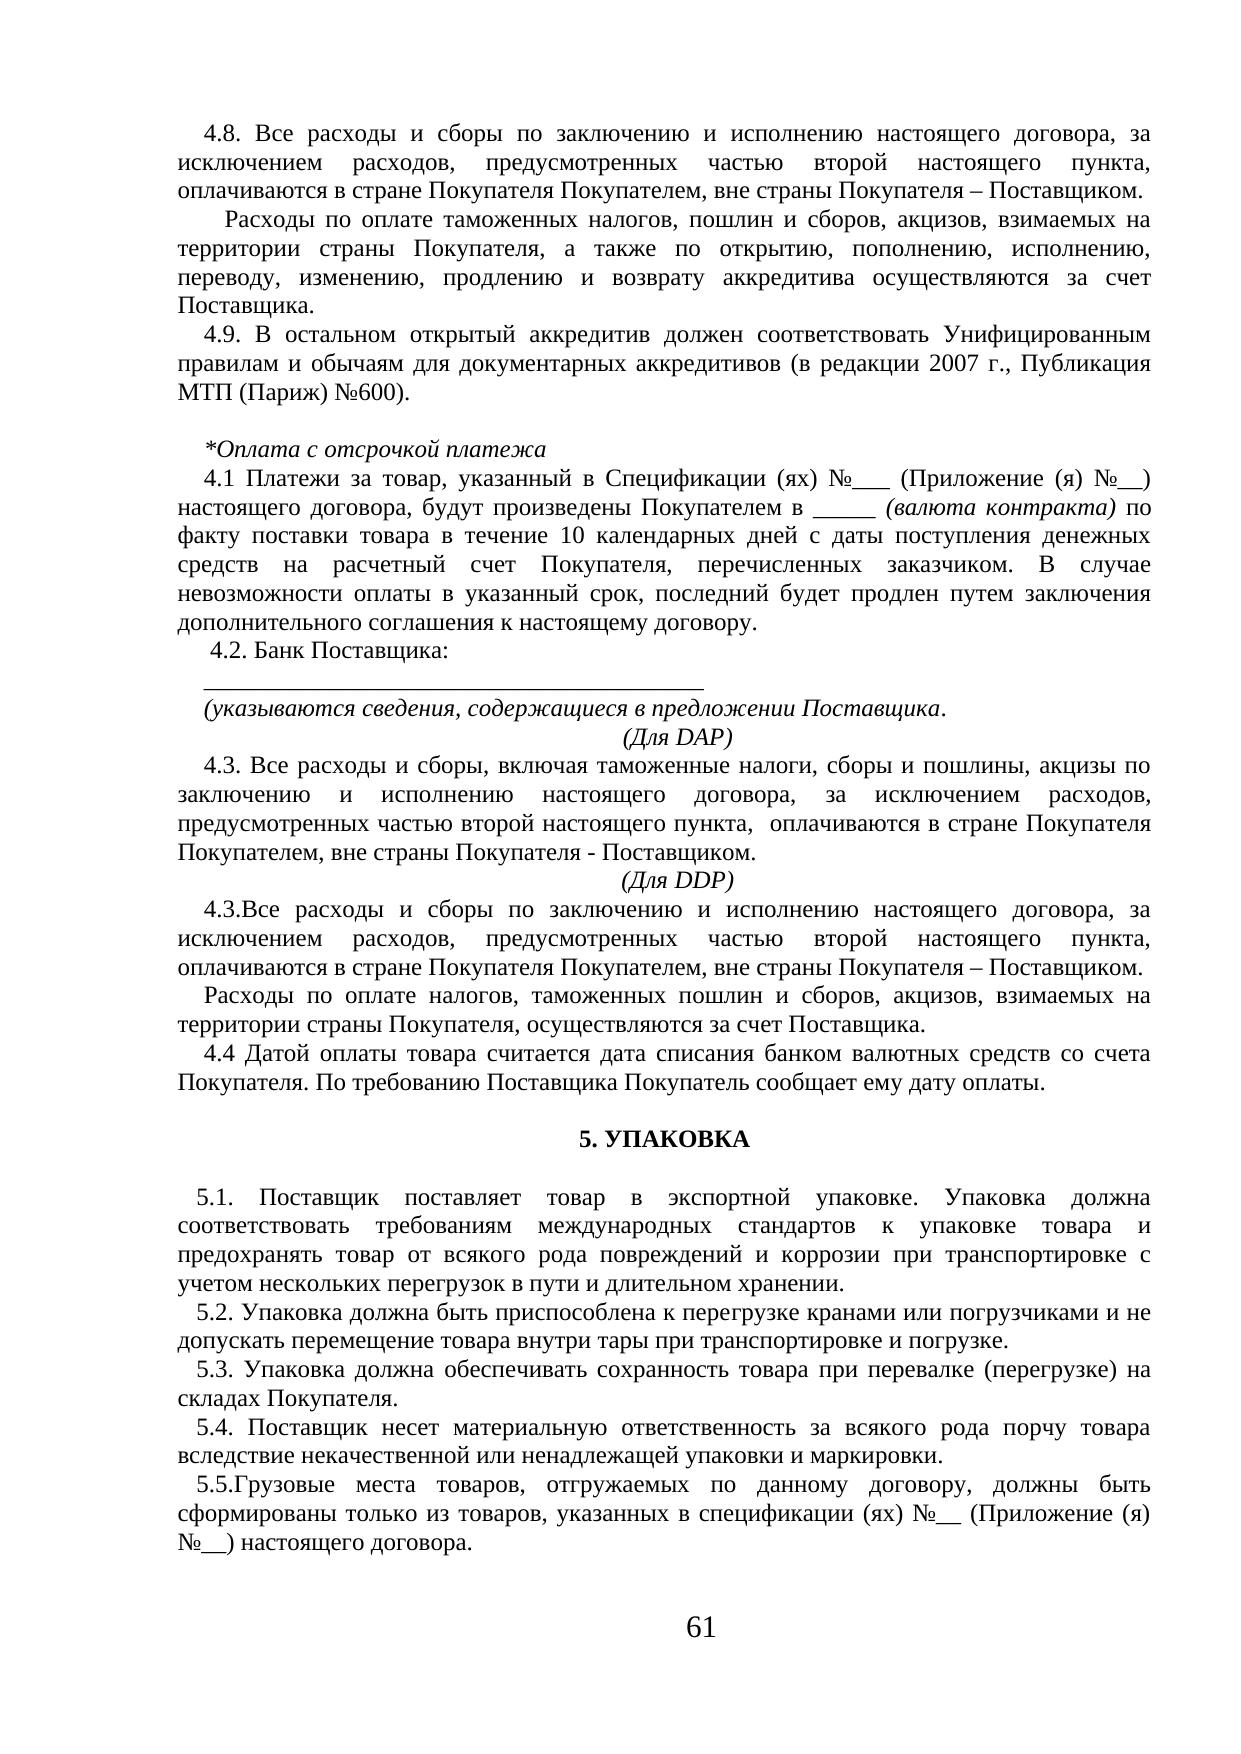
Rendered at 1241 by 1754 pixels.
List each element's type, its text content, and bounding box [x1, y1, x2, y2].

text Расходы по оплате налогов, таможенных пошлин и сборов, акцизов, взимаемых на территории страны Покупателя, осуществляются за счет Поставщика. [177, 981, 1152, 1038]
text 4.1 Платежи за товар, указанный в Спецификации (ях) №___ (Приложение (я) №__) настоящего договора, будут произведены Покупателем в _____ (валюта контракта) по факту поставки товара в течение 10 календарных дней с даты поступления денежных средств на расчетный счет Покупателя, перечисленных заказчиком. В случае невозможности оплаты в указанный срок, последний будет продлен путем заключения дополнительного соглашения к настоящему договору. [177, 463, 1152, 636]
text Расходы по оплате таможенных налогов, пошлин и сборов, акцизов, взимаемых на территории страны Покупателя, а также по открытию, пополнению, исполнению, переводу, изменению, продлению и возврату аккредитива осуществляются за счет Поставщика. [177, 204, 1152, 319]
text ________________________________________ [177, 664, 1152, 693]
text 5.4. Поставщик несет материальную ответственность за всякого рода порчу товара вследствие некачественной или ненадлежащей упаковки и маркировки. [177, 1412, 1152, 1469]
text 4.4 Датой оплаты товара считается дата списания банком валютных средств со счета Покупателя. По требованию Поставщика Покупатель сообщает ему дату оплаты. [177, 1038, 1152, 1096]
text (Для DDP) [177, 866, 1152, 894]
text 4.3.Все расходы и сборы по заключению и исполнению настоящего договора, за исключением расходов, предусмотренных частью второй настоящего пункта, оплачиваются в стране Покупателя Покупателем, вне страны Покупателя – Поставщиком. [177, 894, 1152, 981]
text 4.9. В остальном открытый аккредитив должен соответствовать Унифицированным правилам и обычаям для документарных аккредитивов (в редакции 2007 г., Публикация МТП (Париж) №600). [177, 319, 1152, 406]
text 5. УПАКОВКА [177, 1124, 1152, 1153]
text (Для DAP) [177, 722, 1152, 751]
text 5.1. Поставщик поставляет товар в экспортной упаковке. Упаковка должна соответствовать требованиям международных стандартов к упаковке товара и предохранять товар от всякого рода повреждений и коррозии при транспортировке с учетом нескольких перегрузок в пути и длительном хранении. [177, 1182, 1152, 1297]
text 4.2. Банк Поставщика: [177, 636, 1152, 664]
text 5.2. Упаковка должна быть приспособлена к перегрузке кранами или погрузчиками и не допускать перемещение товара внутри тары при транспортировке и погрузке. [177, 1297, 1152, 1354]
text (указываются сведения, содержащиеся в предложении Поставщика. [177, 693, 1152, 722]
text 5.3. Упаковка должна обеспечивать сохранность товара при перевалке (перегрузке) на складах Покупателя. [177, 1354, 1152, 1412]
text 4.3. Все расходы и сборы, включая таможенные налоги, сборы и пошлины, акцизы по заключению и исполнению настоящего договора, за исключением расходов, предусмотренных частью второй настоящего пункта, оплачиваются в стране Покупателя Покупателем, вне страны Покупателя - Поставщиком. [177, 751, 1152, 866]
text 5.5.Грузовые места товаров, отгружаемых по данному договору, должны быть сформированы только из товаров, указанных в спецификации (ях) №__ (Приложение (я) №__) настоящего договора. [177, 1469, 1152, 1556]
text *Оплата с отсрочкой платежа [177, 434, 1152, 463]
text 4.8. Все расходы и сборы по заключению и исполнению настоящего договора, за исключением расходов, предусмотренных частью второй настоящего пункта, оплачиваются в стране Покупателя Покупателем, вне страны Покупателя – Поставщиком. [177, 118, 1152, 204]
